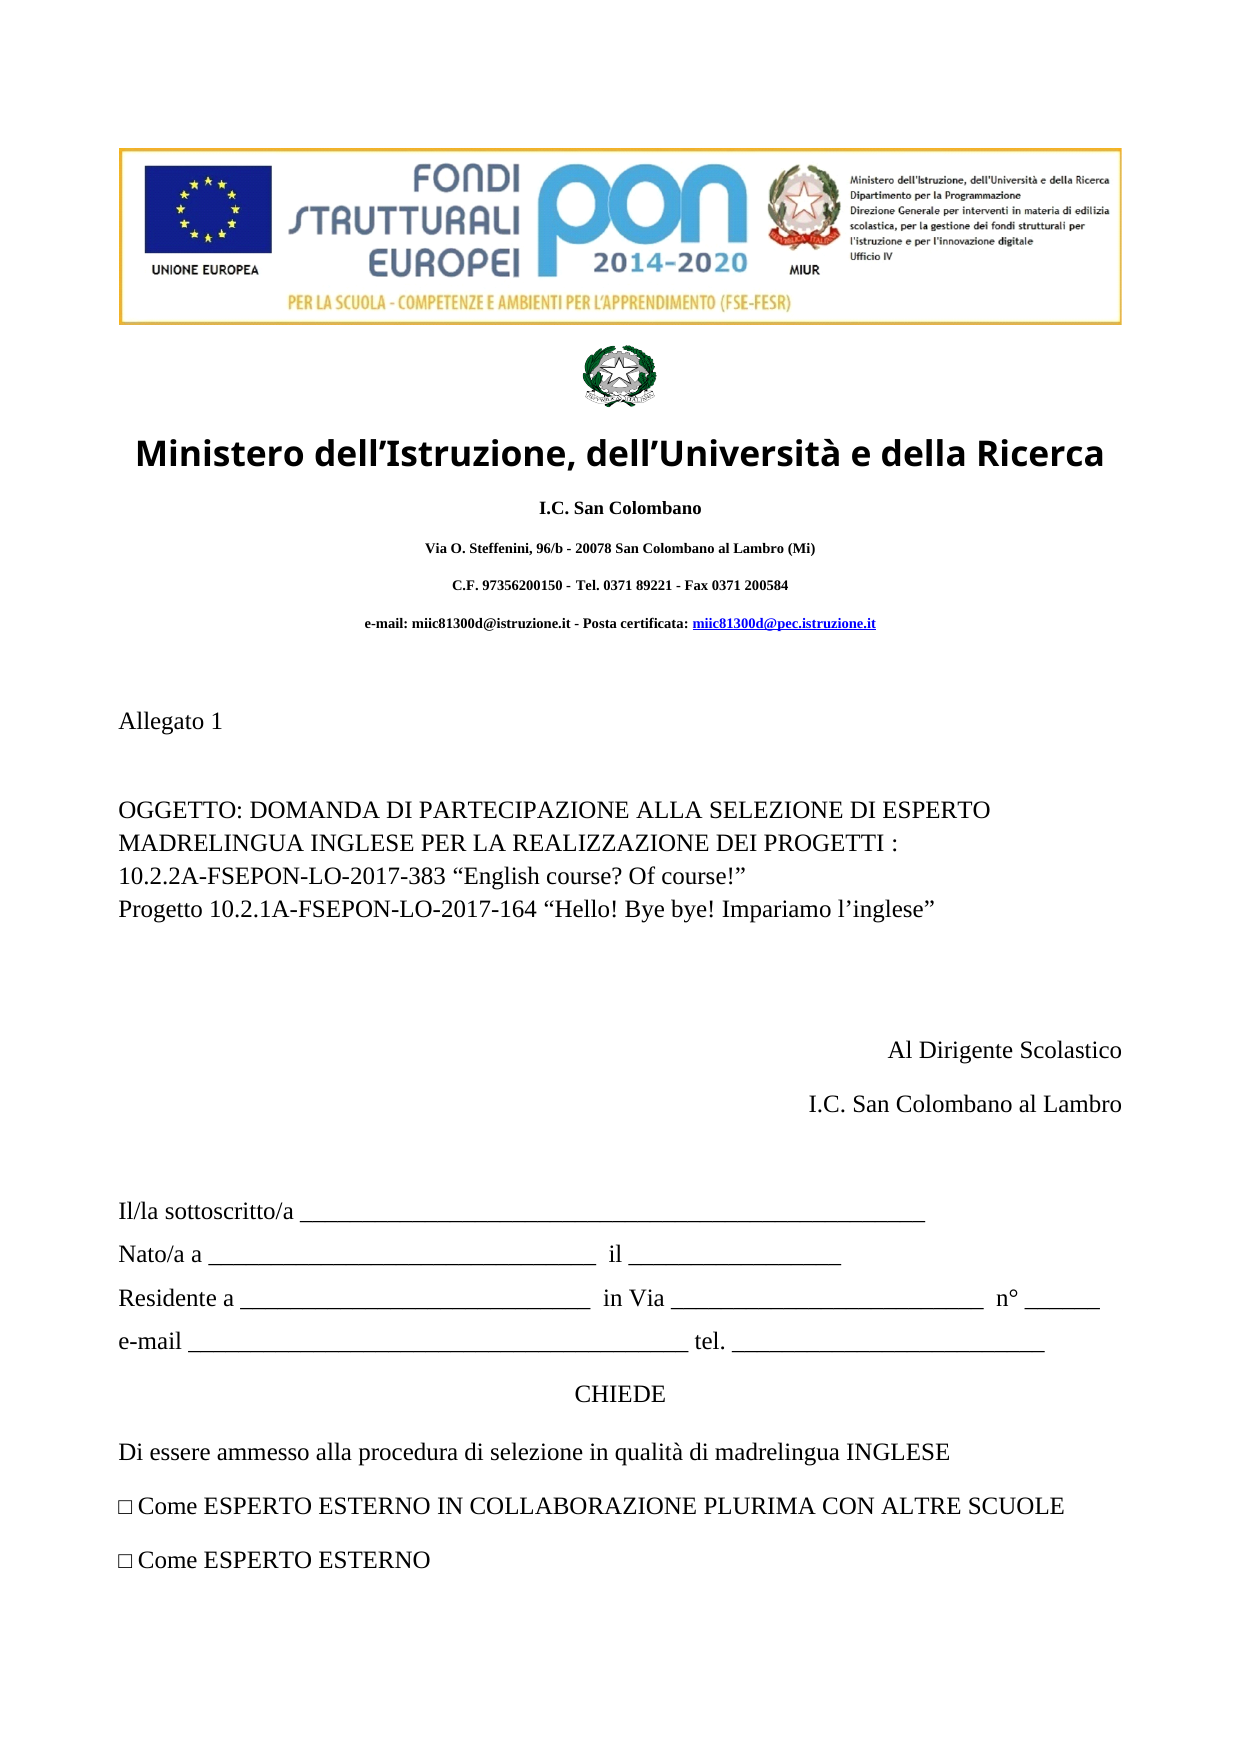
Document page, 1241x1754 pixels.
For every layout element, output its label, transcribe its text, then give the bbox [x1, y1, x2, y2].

text Il/la sottoscritto/a __________________________________________________ [118, 1196, 1122, 1225]
text e-mail ________________________________________ tel. _________________________ [118, 1326, 1122, 1354]
text Via O. Steffenini, 96/b - 20078 San Colombano al Lambro (Mi) [118, 539, 1122, 556]
text CHIEDE [118, 1379, 1122, 1408]
text OGGETTO: DOMANDA DI PARTECIPAZIONE ALLA SELEZIONE DI ESPERTO MADRELINGUA INGLESE PER LA REALIZZAZIONE DEI PROGETTI : [118, 795, 1122, 857]
text Ministero dell’Istruzione, dell’Università e della Ricerca [118, 428, 1122, 476]
text e-mail: miic81300d@istruzione.it - Posta certificata: miic81300d@pec.istruzione.it [118, 615, 1122, 631]
text Di essere ammesso alla procedura di selezione in qualità di madrelingua INGLESE [118, 1437, 1122, 1466]
text I.C. San Colombano al Lambro [118, 1089, 1122, 1117]
text Progetto 10.2.1A-FSEPON-LO-2017-164 “Hello! Bye bye! Impariamo l’inglese” [118, 894, 1122, 923]
text Nato/a a _______________________________ il _________________ [118, 1239, 1122, 1268]
text Allegato 1 [118, 706, 1122, 735]
text Residente a ____________________________ in Via _________________________ n° ______ [118, 1283, 1122, 1311]
text I.C. San Colombano [118, 497, 1122, 519]
text C.F. 97356200150 - Tel. 0371 89221 - Fax 0371 200584 [118, 577, 1122, 594]
text Al Dirigente Scolastico [118, 1035, 1122, 1063]
text 10.2.2A-FSEPON-LO-2017-383 “English course? Of course!” [118, 861, 1122, 890]
text □ Come ESPERTO ESTERNO IN COLLABORAZIONE PLURIMA CON ALTRE SCUOLE [118, 1491, 1122, 1520]
text □ Come ESPERTO ESTERNO [118, 1545, 1122, 1573]
